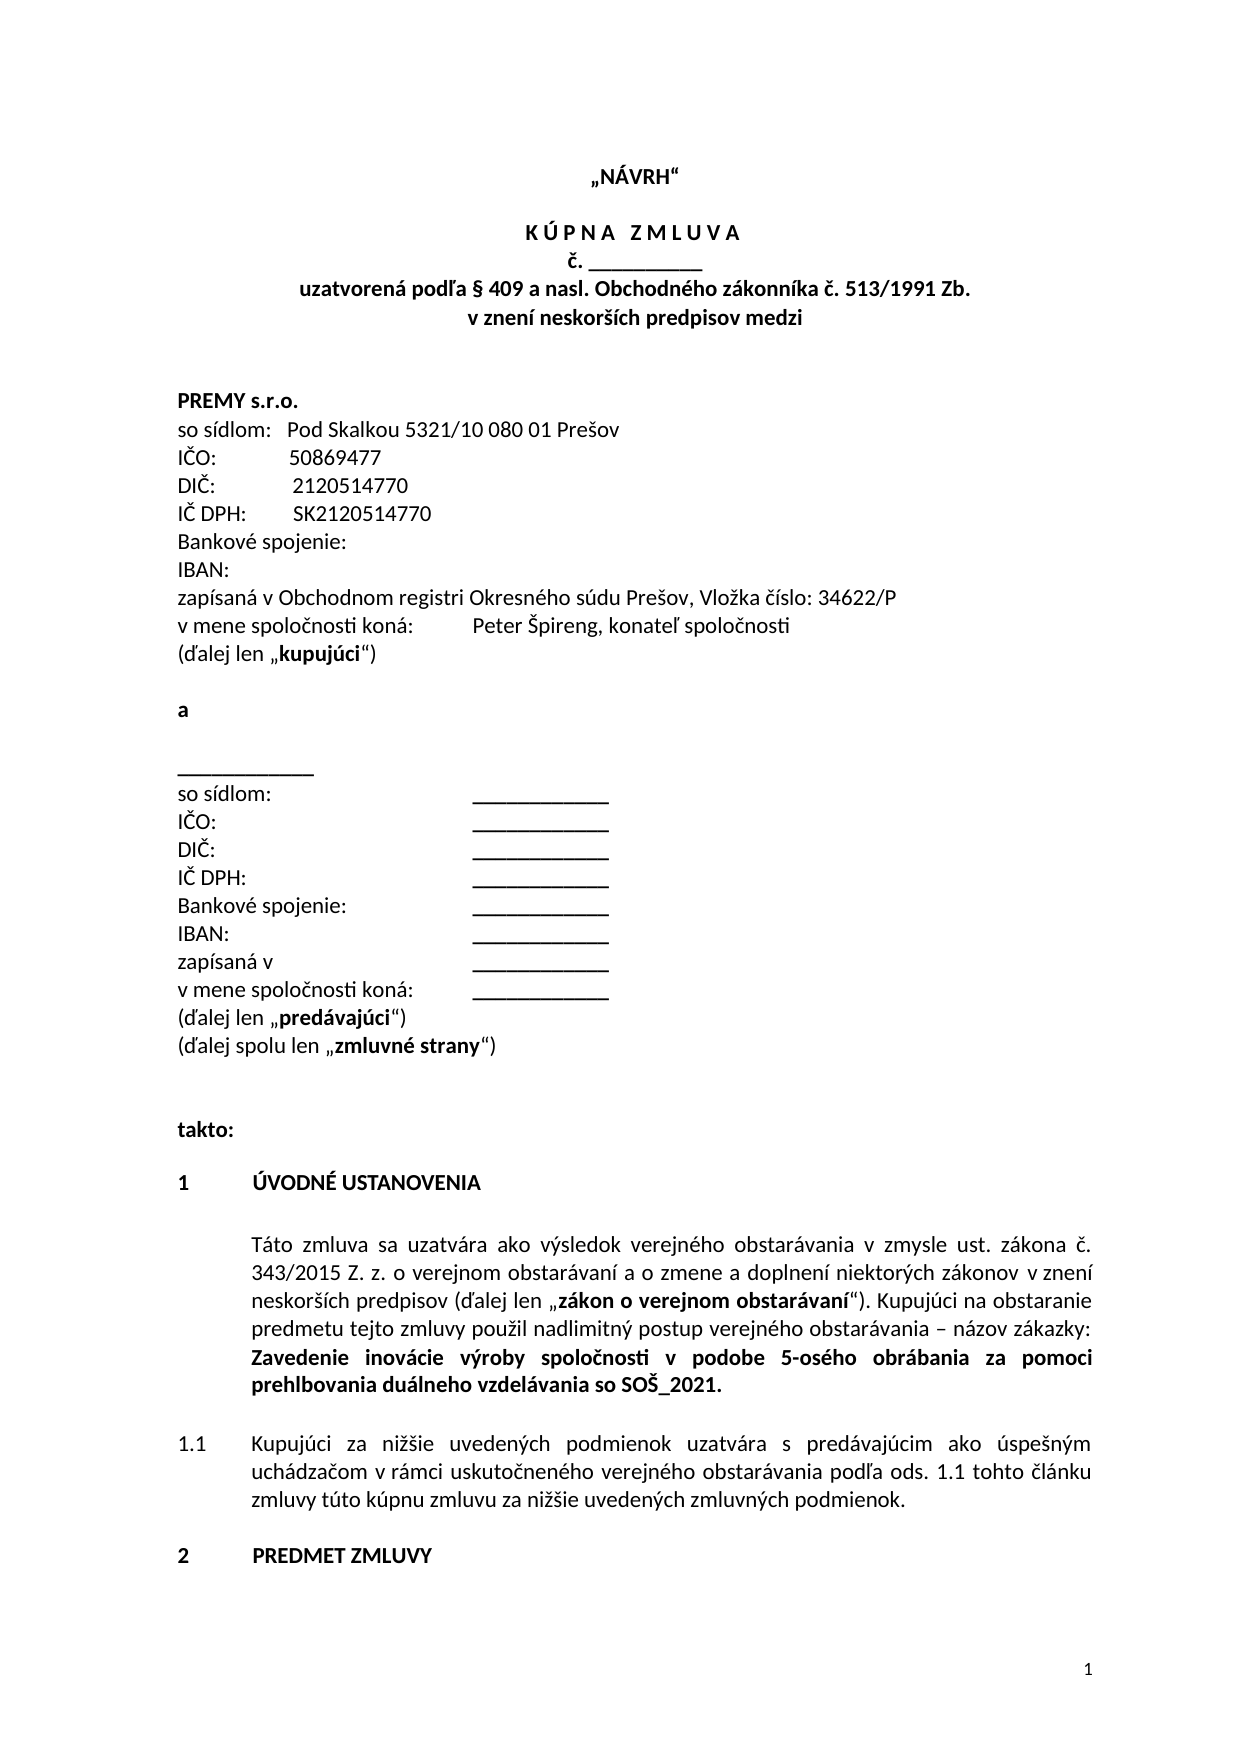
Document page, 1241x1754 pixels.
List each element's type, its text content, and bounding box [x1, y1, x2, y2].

text a [177, 695, 1092, 723]
text IBAN: [177, 555, 1092, 583]
text IČO: 50869477 [177, 443, 1092, 471]
text uzatvorená podľa § 409 a nasl. Obchodného zákonníka č. 513/1991 Zb. [177, 274, 1092, 303]
text K Ú P N A Z M L U V A [177, 218, 1092, 247]
text v mene spoločnosti koná: ____________ [177, 975, 1092, 1003]
text DIČ: ____________ [177, 835, 1092, 863]
text IČO: ____________ [177, 807, 1092, 835]
text DIČ: 2120514770 [177, 471, 1092, 499]
text so sídlom: ____________ [177, 779, 1092, 807]
text PREMY s.r.o. [177, 387, 1092, 415]
text (ďalej len „kupujúci“) [177, 639, 1092, 667]
text „NÁVRH“ [177, 162, 1092, 191]
title ÚVODNÉ USTANOVENIA [177, 1168, 1092, 1196]
text so sídlom: Pod Skalkou 5321/10 080 01 Prešov [177, 415, 1092, 443]
text Táto zmluva sa uzatvára ako výsledok verejného obstarávania v zmysle ust. zákona č. 343/2015 Z. z. o verejnom obstarávaní a o zmene a doplnení niektorých zákonov v znení neskorších predpisov (ďalej len „zákon o verejnom obstarávaní“). Kupujúci na obstaranie predmetu tejto zmluvy použil nadlimitný postup verejného obstarávania – názov zákazky: Zavedenie inovácie výroby spoločnosti v podobe 5-osého obrábania za pomoci prehlbovania duálneho vzdelávania so SOŠ_2021. [251, 1231, 1092, 1399]
text takto: [177, 1115, 1092, 1143]
text Bankové spojenie: [177, 527, 1092, 555]
text IČ DPH: ____________ [177, 863, 1092, 891]
text č. __________ [177, 247, 1092, 274]
text Bankové spojenie: ____________ [177, 891, 1092, 919]
text (ďalej len „predávajúci“) [177, 1003, 1092, 1031]
text v mene spoločnosti koná: Peter Špireng, konateľ spoločnosti [177, 611, 1092, 639]
text (ďalej spolu len „zmluvné strany“) [177, 1031, 1092, 1059]
text ____________ [177, 751, 1092, 779]
text IČ DPH: SK2120514770 [177, 499, 1092, 527]
text v znení neskorších predpisov medzi [177, 303, 1092, 331]
list Kupujúci za nižšie uvedených podmienok uzatvára s predávajúcim ako úspešným uchádzačom v rámci uskutočneného verejného obstarávania podľa ods. 1.1 tohto článku zmluvy túto kúpnu zmluvu za nižšie uvedených zmluvných podmienok. [177, 1429, 1092, 1513]
list PREDMET ZMLUVY [177, 1541, 1092, 1569]
text zapísaná v Obchodnom registri Okresného súdu Prešov, Vložka číslo: 34622/P [177, 583, 1092, 611]
text zapísaná v ____________ [177, 947, 1092, 975]
text IBAN: ____________ [177, 919, 1092, 947]
